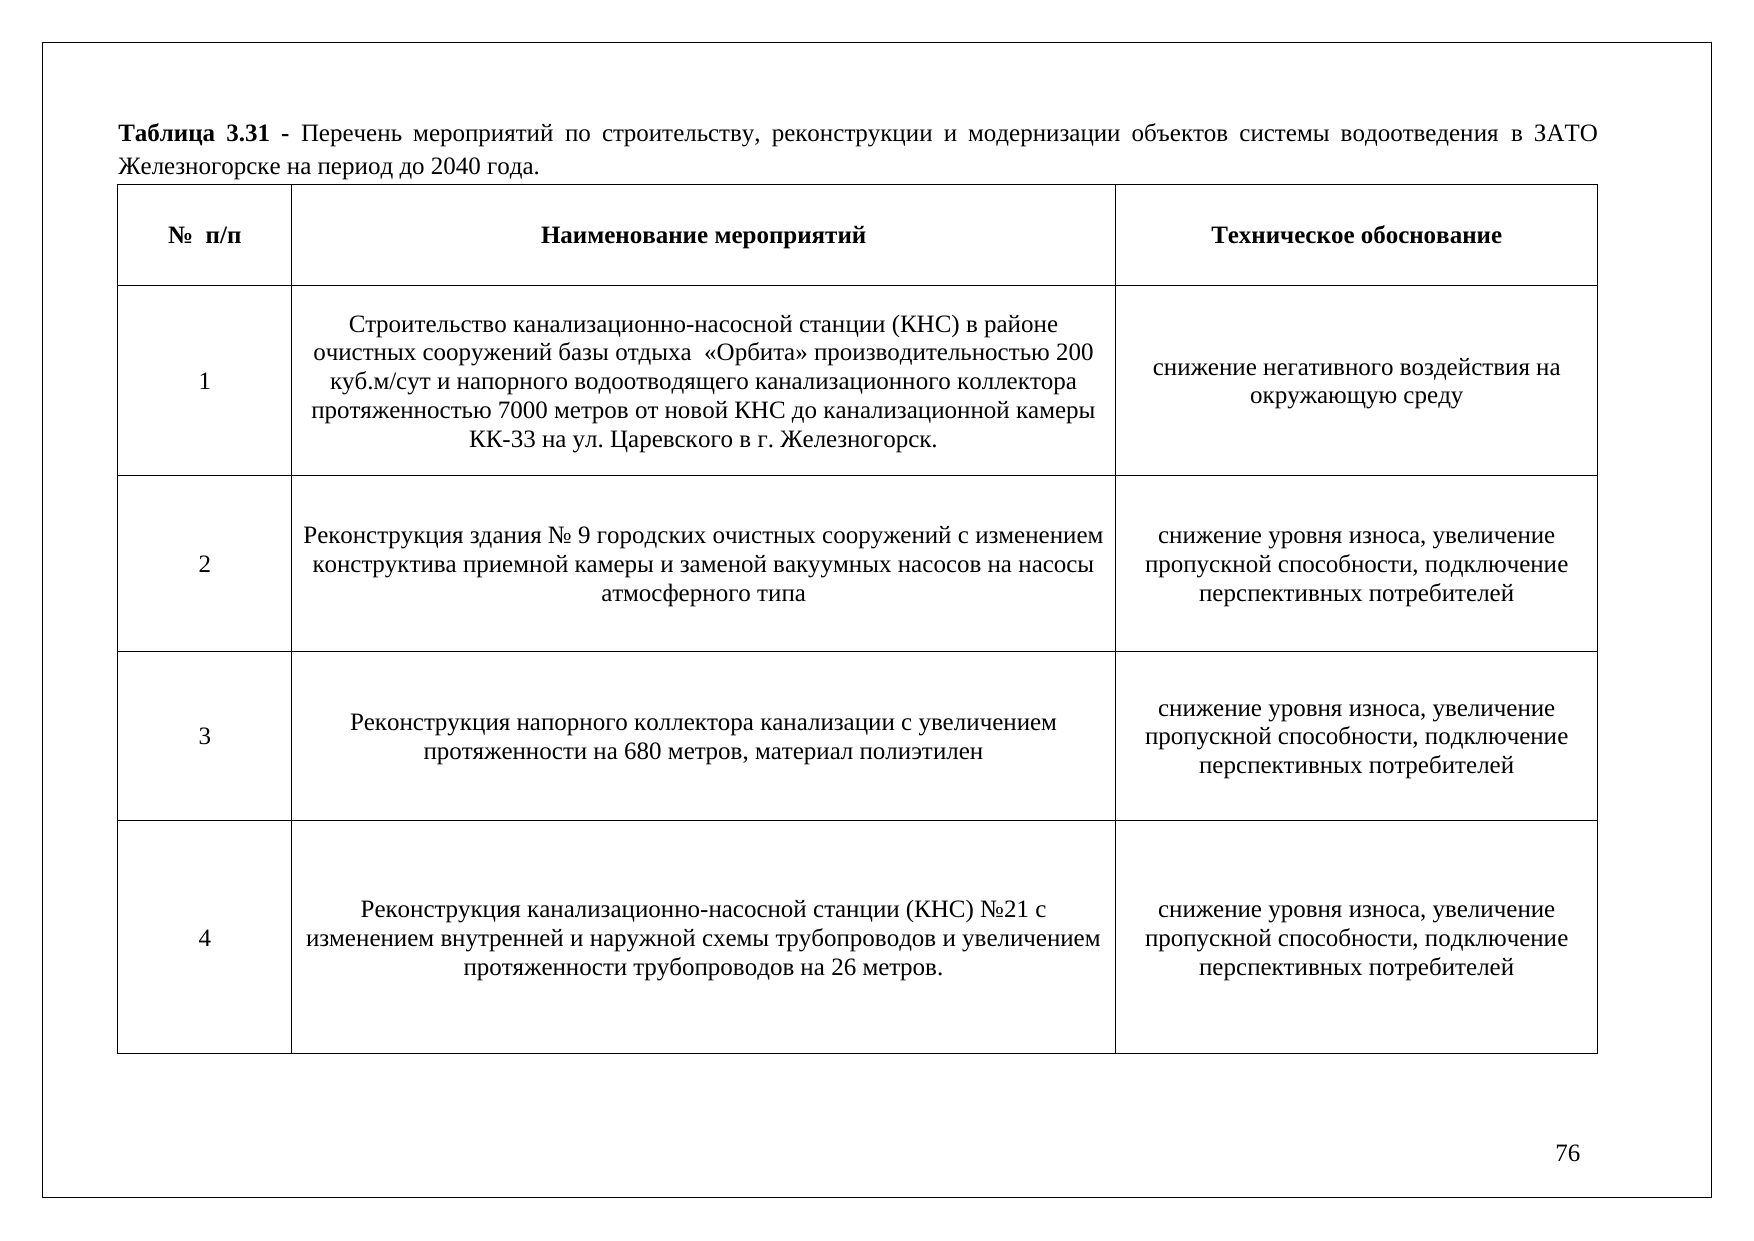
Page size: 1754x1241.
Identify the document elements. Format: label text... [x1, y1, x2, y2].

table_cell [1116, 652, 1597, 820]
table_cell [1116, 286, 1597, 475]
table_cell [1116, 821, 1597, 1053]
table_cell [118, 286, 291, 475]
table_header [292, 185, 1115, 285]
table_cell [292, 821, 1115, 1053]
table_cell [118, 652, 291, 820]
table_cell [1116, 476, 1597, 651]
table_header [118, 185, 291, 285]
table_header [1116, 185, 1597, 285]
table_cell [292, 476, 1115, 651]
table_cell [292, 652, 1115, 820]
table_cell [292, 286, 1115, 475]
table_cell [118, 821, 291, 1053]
text Таблица 3.31 - Перечень мероприятий по строительству, реконструкции и модернизации объектов системы водоотведения в ЗАТО Железногорске на период до 2040 года. [118, 118, 1598, 180]
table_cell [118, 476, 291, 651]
